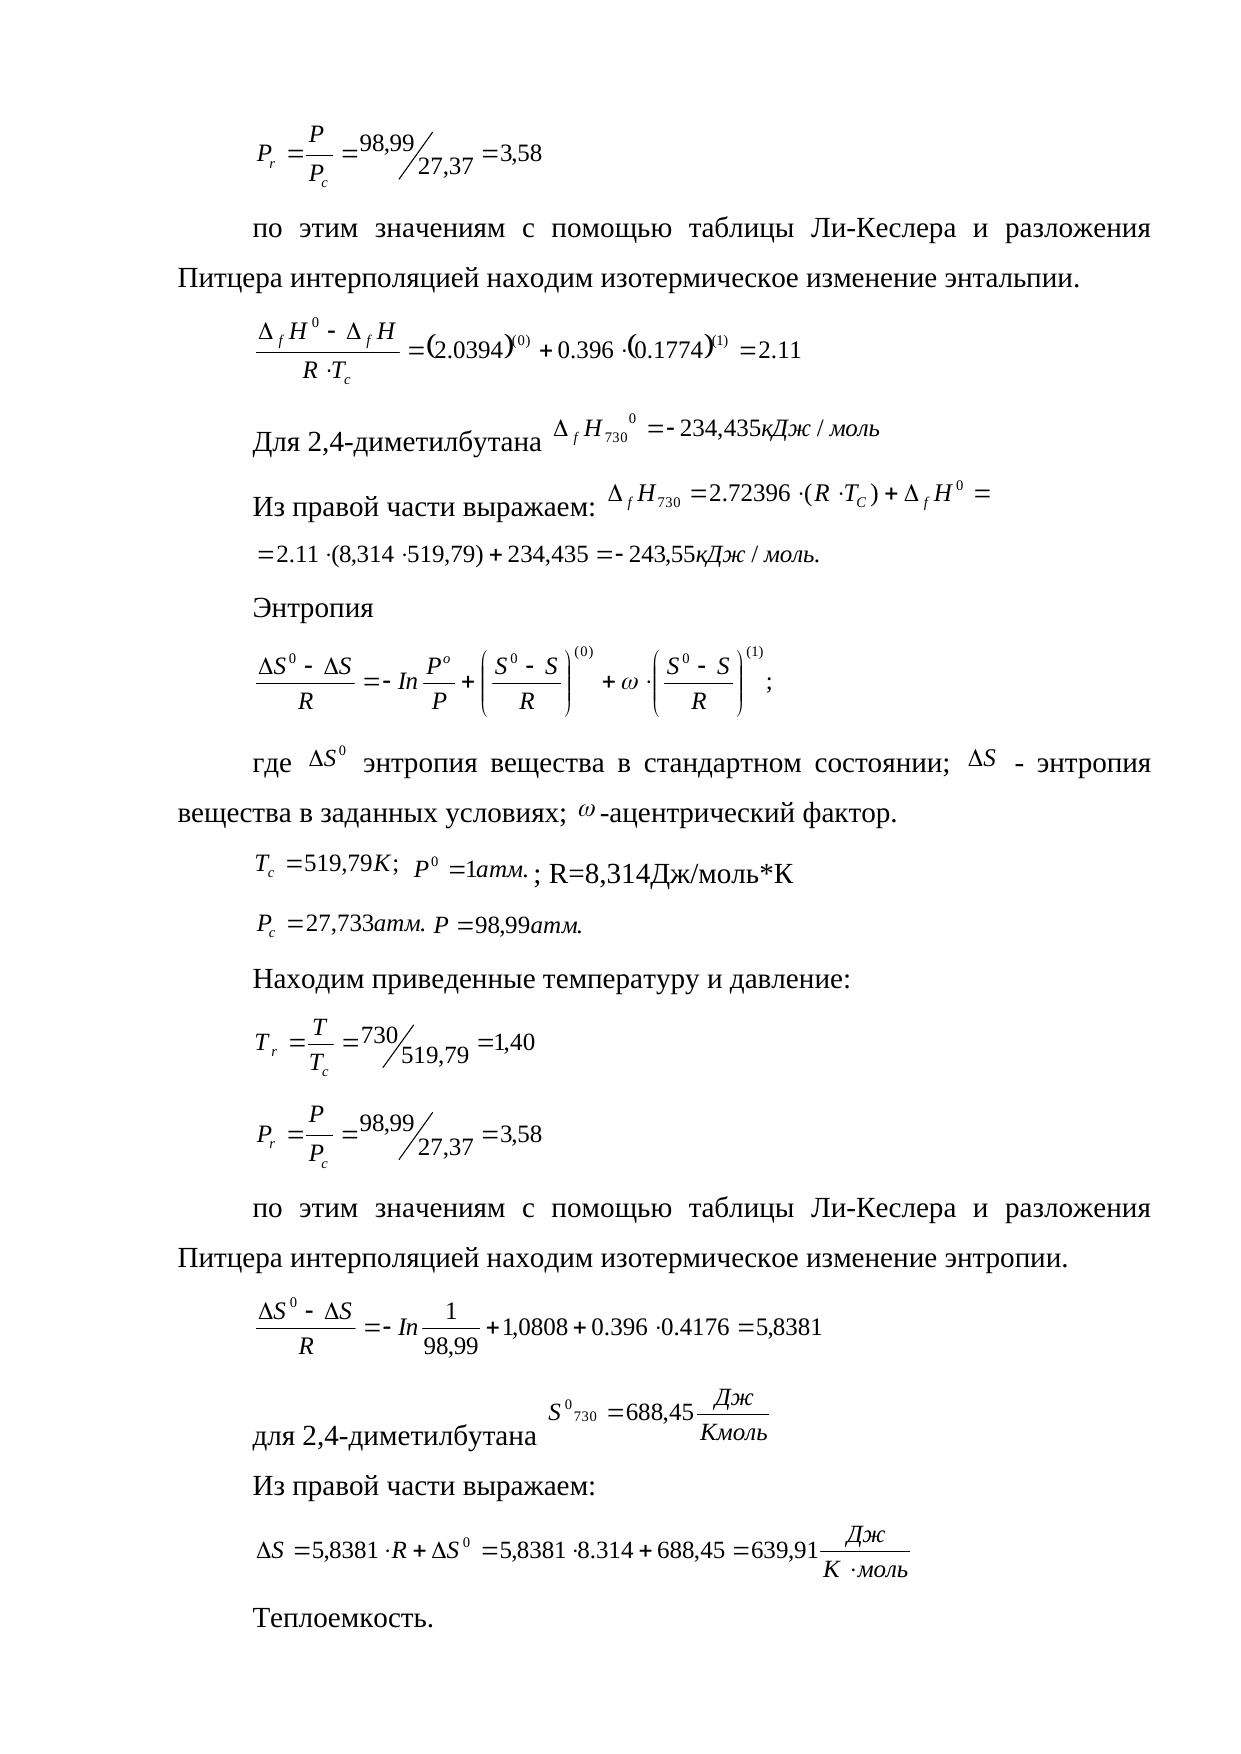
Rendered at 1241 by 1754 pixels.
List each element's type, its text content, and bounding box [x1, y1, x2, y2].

text Находим приведенные температуру и давление: [177, 961, 1152, 994]
text ; R=8,314Дж/моль*К [177, 846, 1152, 890]
text для 2,4-диметилбутана [177, 1381, 1152, 1452]
text Из правой части выражаем: [177, 1468, 1152, 1502]
text по этим значениям с помощью таблицы Ли-Кеслера и разложения Питцера интерполяцией находим изотермическое изменение энтальпии. [177, 210, 1152, 294]
text где энтропия вещества в стандартном состоянии; - энтропия вещества в заданных условиях; -ацентрический фактор. [177, 740, 1152, 829]
text Энтропия [177, 590, 1152, 623]
text Для 2,4-диметилбутана [177, 407, 1152, 457]
text по этим значениям с помощью таблицы Ли-Кеслера и разложения Питцера интерполяцией находим изотермическое изменение энтропии. [177, 1190, 1152, 1274]
text Теплоемкость. [177, 1600, 1152, 1633]
text Из правой части выражаем: [177, 474, 1152, 523]
